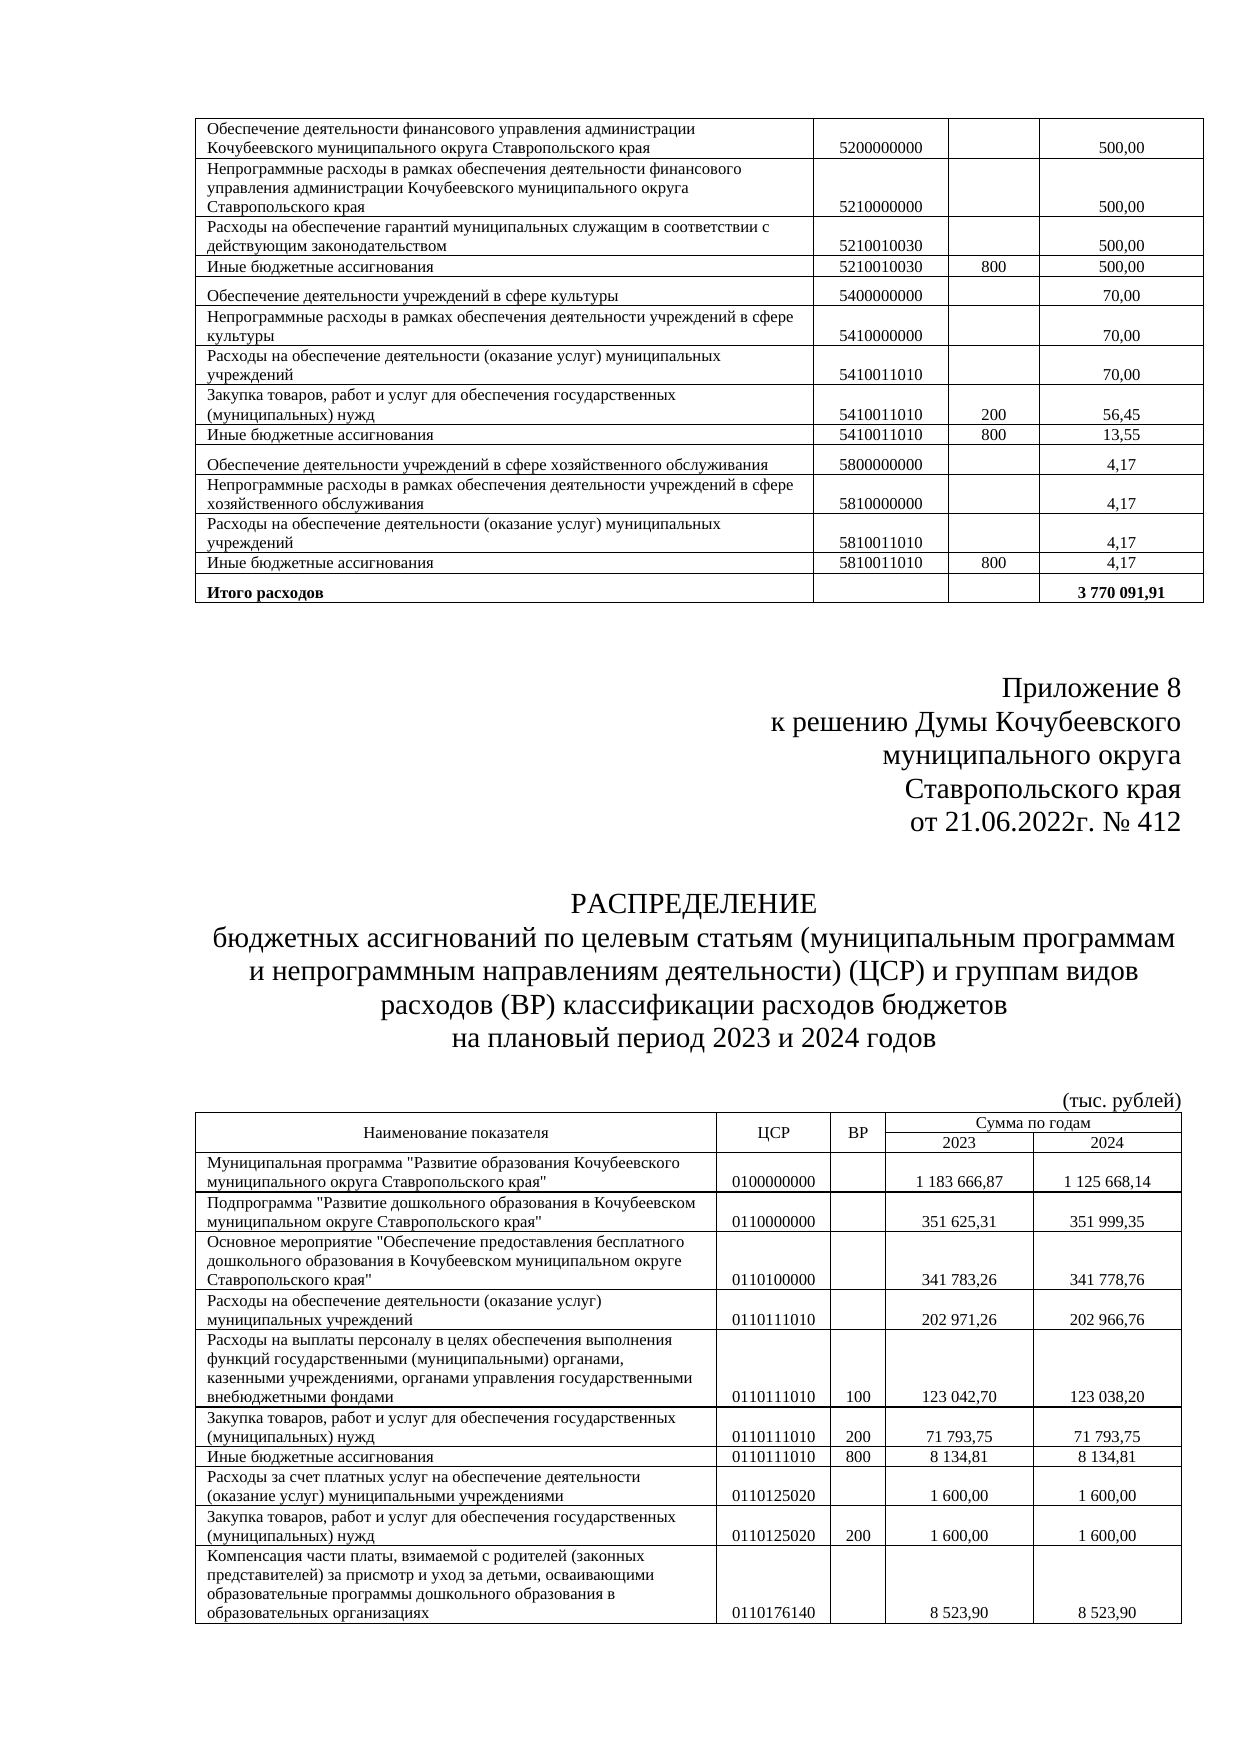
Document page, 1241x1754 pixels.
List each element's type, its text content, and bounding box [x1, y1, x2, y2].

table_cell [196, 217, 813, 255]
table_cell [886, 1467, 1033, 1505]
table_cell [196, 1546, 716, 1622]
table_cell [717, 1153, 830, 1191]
text Ставропольского края [207, 771, 1181, 804]
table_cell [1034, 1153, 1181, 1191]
text РАСПРЕДЕЛЕНИЕ [207, 886, 1181, 920]
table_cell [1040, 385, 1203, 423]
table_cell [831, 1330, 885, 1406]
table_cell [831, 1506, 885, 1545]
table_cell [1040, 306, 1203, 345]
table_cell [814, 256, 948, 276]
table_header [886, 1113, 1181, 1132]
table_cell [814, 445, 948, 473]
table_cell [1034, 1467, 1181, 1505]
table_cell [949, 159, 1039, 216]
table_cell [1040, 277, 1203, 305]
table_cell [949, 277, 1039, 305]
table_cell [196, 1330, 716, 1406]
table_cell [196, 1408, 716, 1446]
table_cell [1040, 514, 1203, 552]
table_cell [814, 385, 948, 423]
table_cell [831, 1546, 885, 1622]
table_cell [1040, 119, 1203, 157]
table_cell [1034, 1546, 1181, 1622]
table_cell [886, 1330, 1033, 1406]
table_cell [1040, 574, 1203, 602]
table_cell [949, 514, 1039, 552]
text бюджетных ассигнований по целевым статьям (муниципальным программам и непрограммным направлениям деятельности) (ЦСР) и группам видов [207, 920, 1181, 987]
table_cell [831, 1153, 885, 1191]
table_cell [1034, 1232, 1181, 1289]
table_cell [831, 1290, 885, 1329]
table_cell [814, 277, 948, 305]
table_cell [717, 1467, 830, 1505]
text от 21.06.2022г. № 412 [207, 804, 1181, 838]
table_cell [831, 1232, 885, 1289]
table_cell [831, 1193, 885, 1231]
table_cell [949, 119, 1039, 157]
text муниципального округа [207, 737, 1181, 771]
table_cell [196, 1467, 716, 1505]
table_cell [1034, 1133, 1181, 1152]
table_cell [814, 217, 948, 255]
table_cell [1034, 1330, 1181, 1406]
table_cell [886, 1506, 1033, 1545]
text Приложение 8 [207, 670, 1181, 704]
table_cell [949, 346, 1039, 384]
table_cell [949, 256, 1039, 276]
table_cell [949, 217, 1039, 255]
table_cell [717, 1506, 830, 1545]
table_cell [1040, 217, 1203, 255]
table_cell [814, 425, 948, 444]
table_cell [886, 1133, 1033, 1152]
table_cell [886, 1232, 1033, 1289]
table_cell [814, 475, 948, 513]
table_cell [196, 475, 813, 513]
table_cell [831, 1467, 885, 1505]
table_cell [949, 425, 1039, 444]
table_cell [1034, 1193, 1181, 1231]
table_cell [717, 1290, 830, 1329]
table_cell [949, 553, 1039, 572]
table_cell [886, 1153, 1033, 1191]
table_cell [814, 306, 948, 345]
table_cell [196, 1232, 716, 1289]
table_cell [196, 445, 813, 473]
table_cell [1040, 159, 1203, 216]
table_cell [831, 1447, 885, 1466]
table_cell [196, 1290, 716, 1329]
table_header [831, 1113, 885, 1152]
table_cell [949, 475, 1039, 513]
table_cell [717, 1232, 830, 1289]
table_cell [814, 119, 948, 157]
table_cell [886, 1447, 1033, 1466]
text расходов (ВР) классификации расходов бюджетов [207, 987, 1181, 1020]
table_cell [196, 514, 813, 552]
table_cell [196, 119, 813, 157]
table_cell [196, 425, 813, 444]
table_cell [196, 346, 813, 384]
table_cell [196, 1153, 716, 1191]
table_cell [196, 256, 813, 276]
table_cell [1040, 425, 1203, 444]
text на плановый период 2023 и 2024 годов [207, 1020, 1181, 1054]
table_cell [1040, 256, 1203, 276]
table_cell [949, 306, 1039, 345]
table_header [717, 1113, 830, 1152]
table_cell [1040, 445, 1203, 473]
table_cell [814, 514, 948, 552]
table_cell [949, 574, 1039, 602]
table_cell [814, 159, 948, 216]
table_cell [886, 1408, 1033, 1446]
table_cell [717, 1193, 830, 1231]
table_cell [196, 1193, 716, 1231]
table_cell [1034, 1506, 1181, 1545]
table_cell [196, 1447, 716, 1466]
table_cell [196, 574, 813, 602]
text (тыс. рублей) [207, 1087, 1181, 1112]
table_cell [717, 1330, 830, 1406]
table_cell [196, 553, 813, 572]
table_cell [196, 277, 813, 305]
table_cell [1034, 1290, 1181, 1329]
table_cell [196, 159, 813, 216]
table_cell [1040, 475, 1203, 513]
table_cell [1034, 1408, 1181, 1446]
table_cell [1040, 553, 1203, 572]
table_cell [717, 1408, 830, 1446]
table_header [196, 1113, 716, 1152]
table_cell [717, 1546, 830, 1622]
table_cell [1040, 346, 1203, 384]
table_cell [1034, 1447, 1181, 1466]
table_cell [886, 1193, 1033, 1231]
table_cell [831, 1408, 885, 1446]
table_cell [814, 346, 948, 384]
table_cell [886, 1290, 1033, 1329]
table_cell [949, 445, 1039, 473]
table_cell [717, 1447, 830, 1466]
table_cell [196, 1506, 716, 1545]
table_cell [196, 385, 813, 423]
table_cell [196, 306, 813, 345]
text к решению Думы Кочубеевского [207, 704, 1181, 737]
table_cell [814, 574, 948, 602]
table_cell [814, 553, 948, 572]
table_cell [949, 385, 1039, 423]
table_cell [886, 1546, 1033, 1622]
